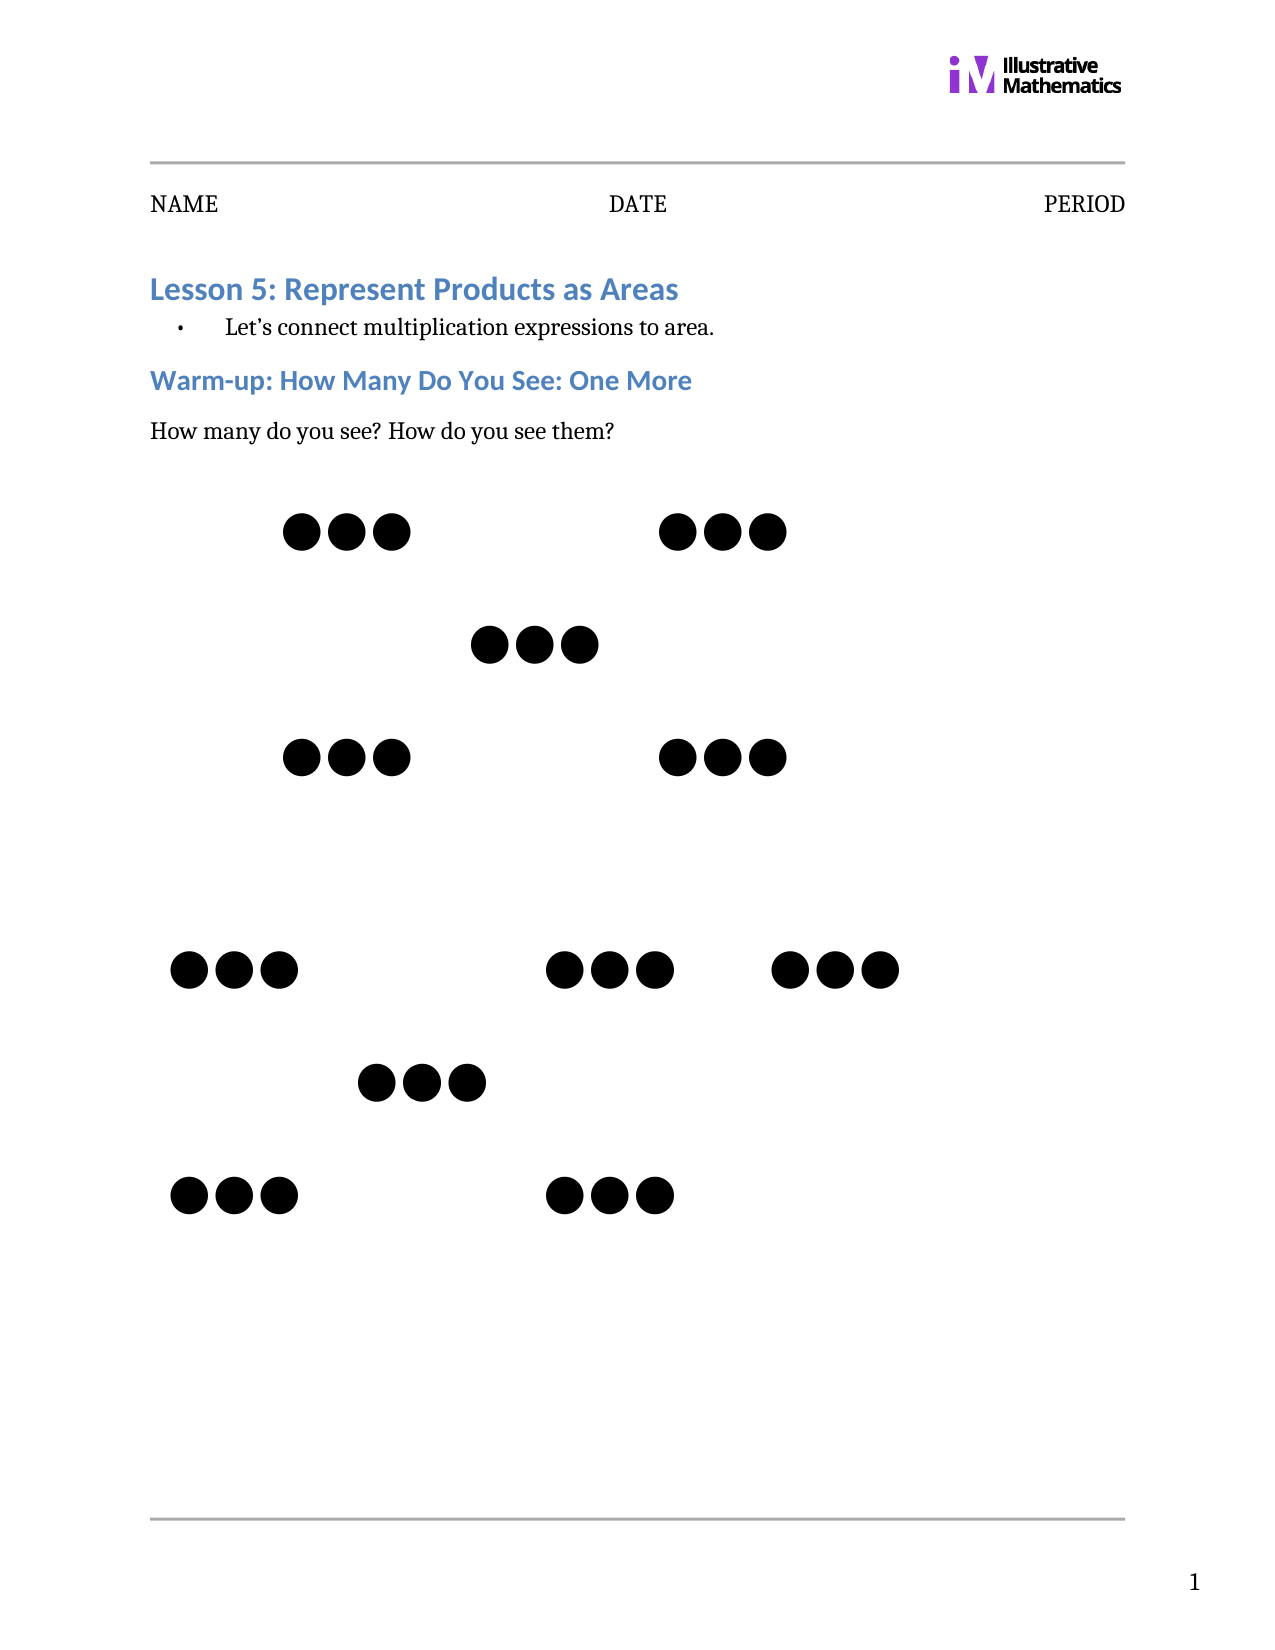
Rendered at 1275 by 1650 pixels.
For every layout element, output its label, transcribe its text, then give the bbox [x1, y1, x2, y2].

picture [949, 55, 1121, 93]
picture [168, 464, 900, 825]
picture [168, 843, 900, 1323]
subtitle Lesson 5: Represent Products as Areas [150, 268, 1125, 309]
list Let’s connect multiplication expressions to area. [175, 313, 1125, 342]
text How many do you see? How do you see them? [150, 417, 1125, 446]
subtitle Warm-up: How Many Do You See: One More [150, 362, 1125, 398]
